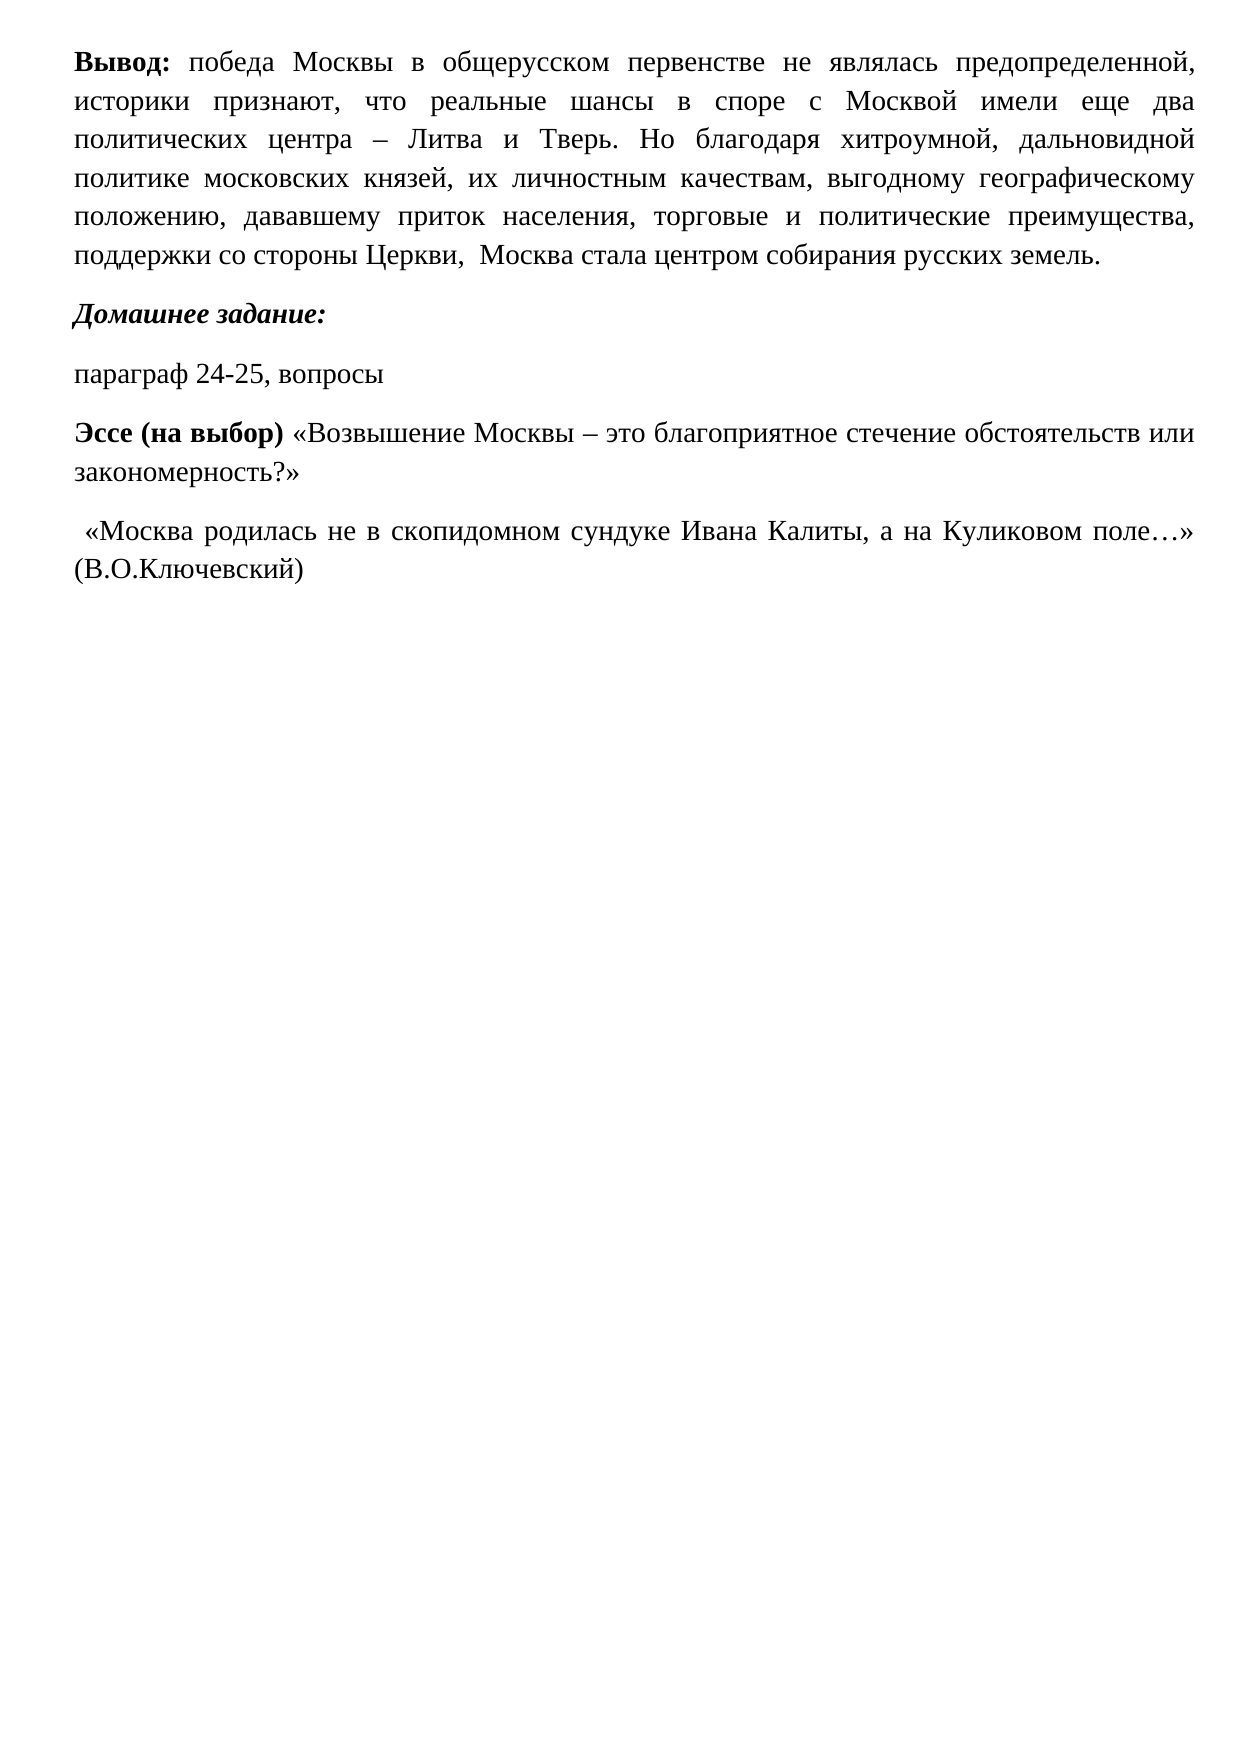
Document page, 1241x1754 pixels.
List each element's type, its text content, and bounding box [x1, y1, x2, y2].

text Домашнее задание: [74, 296, 1196, 330]
text Эссе (на выбор) «Возвышение Москвы – это благоприятное стечение обстоятельств или закономерность?» [74, 415, 1196, 487]
text Вывод: победа Москвы в общерусском первенстве не являлась предопределенной, историки признают, что реальные шансы в споре с Москвой имели еще два политических центра – Литва и Тверь. Но благодаря хитроумной, дальновидной политике московских князей, их личностным качествам, выгодному географическому положению, дававшему приток населения, торговые и политические преимущества, поддержки со стороны Церкви, Москва стала центром собирания русских земель. [74, 44, 1196, 271]
text «Москва родилась не в скопидомном сундуке Ивана Калиты, а на Куликовом поле…» (В.О.Ключевский) [74, 513, 1196, 585]
text параграф 24-25, вопросы [74, 356, 1196, 389]
